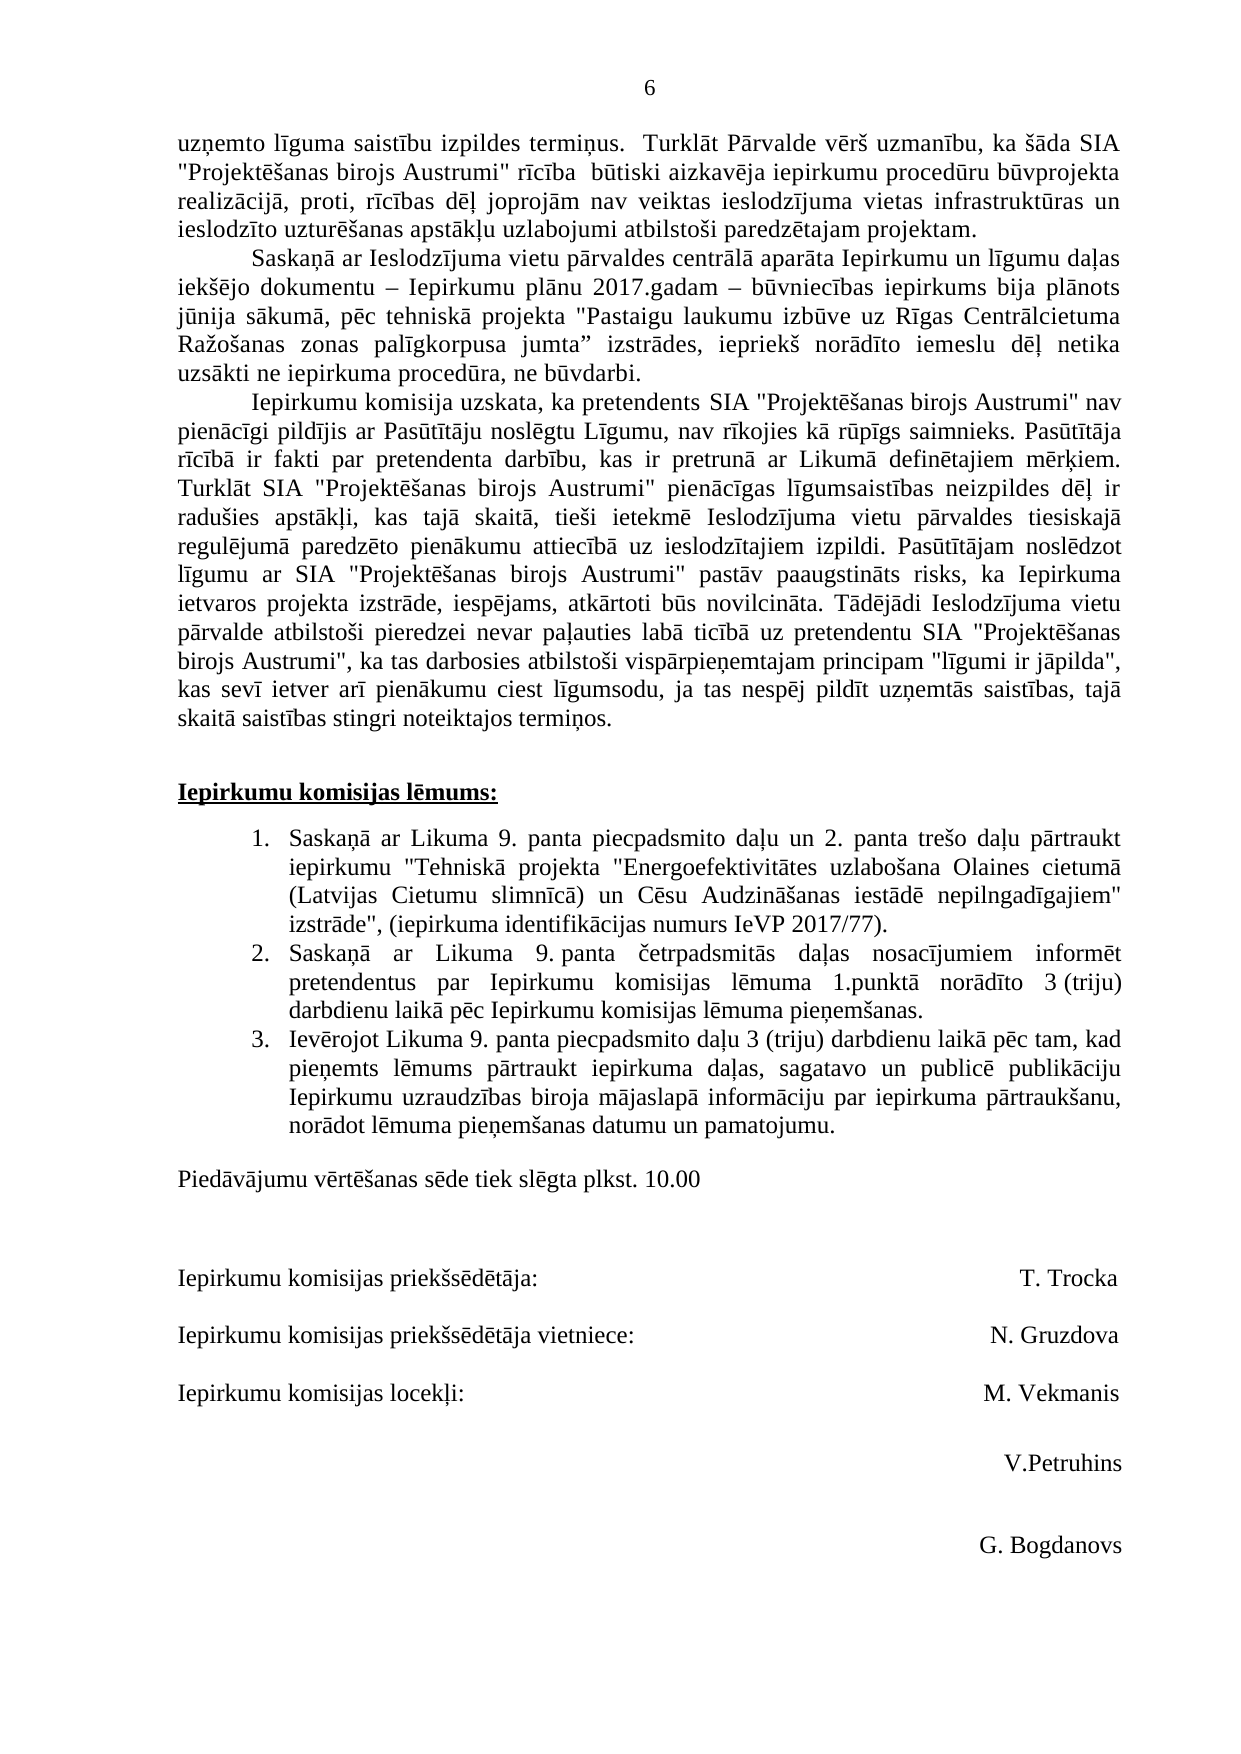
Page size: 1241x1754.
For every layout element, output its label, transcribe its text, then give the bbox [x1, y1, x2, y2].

text Iepirkumu komisija uzskata, ka pretendents SIA "Projektēšanas birojs Austrumi" nav pienācīgi pildījis ar Pasūtītāju noslēgtu Līgumu, nav rīkojies kā rūpīgs saimnieks. Pasūtītāja rīcībā ir fakti par pretendenta darbību, kas ir pretrunā ar Likumā definētajiem mērķiem. Turklāt SIA "Projektēšanas birojs Austrumi" pienācīgas līgumsaistības neizpildes dēļ ir radušies apstākļi, kas tajā skaitā, tieši ietekmē Ieslodzījuma vietu pārvaldes tiesiskajā regulējumā paredzēto pienākumu attiecībā uz ieslodzītajiem izpildi. Pasūtītājam noslēdzot līgumu ar SIA "Projektēšanas birojs Austrumi" pastāv paaugstināts risks, ka Iepirkuma ietvaros projekta izstrāde, iespējams, atkārtoti būs novilcināta. Tādējādi Ieslodzījuma vietu pārvalde atbilstoši pieredzei nevar paļauties labā ticībā uz pretendentu SIA "Projektēšanas birojs Austrumi", ka tas darbosies atbilstoši vispārpieņemtajam principam "līgumi ir jāpilda", kas sevī ietver arī pienākumu ciest līgumsodu, ja tas nespēj pildīt uzņemtās saistības, tajā skaitā saistības stingri noteiktajos termiņos. [177, 387, 1122, 732]
text Iepirkumu komisijas priekšsēdētāja vietniece: N. Gruzdova [177, 1320, 1122, 1349]
text G. Bogdanovs [177, 1530, 1122, 1559]
text Saskaņā ar Ieslodzījuma vietu pārvaldes centrālā aparāta Iepirkumu un līgumu daļas iekšējo dokumentu – Iepirkumu plānu 2017.gadam – būvniecības iepirkums bija plānots jūnija sākumā, pēc tehniskā projekta "Pastaigu laukumu izbūve uz Rīgas Centrālcietuma Ražošanas zonas palīgkorpusa jumta” izstrādes, iepriekš norādīto iemeslu dēļ netika uzsākti ne iepirkuma procedūra, ne būvdarbi. [177, 243, 1122, 387]
text V.Petruhins [177, 1448, 1122, 1477]
text Iepirkumu komisijas lēmums: [177, 777, 1122, 806]
list Ievērojot Likuma 9. panta piecpadsmito daļu 3 (triju) darbdienu laikā pēc tam, kad pieņemts lēmums pārtraukt iepirkuma daļas, sagatavo un publicē publikāciju Iepirkumu uzraudzības biroja mājaslapā informāciju par iepirkuma pārtraukšanu, norādot lēmuma pieņemšanas datumu un pamatojumu. [251, 1024, 1122, 1139]
text Iepirkumu komisijas priekšsēdētāja: T. Trocka [177, 1263, 1122, 1292]
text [177, 128, 1122, 243]
text Iepirkumu komisijas locekļi: M. Vekmanis [177, 1378, 1122, 1407]
list Saskaņā ar Likuma 9. panta četrpadsmitās daļas nosacījumiem informēt pretendentus par Iepirkumu komisijas lēmuma 1.punktā norādīto 3 (triju) darbdienu laikā pēc Iepirkumu komisijas lēmuma pieņemšanas. [251, 938, 1122, 1024]
text Piedāvājumu vērtēšanas sēde tiek slēgta plkst. 10.00 [177, 1164, 1122, 1193]
list Saskaņā ar Likuma 9. panta piecpadsmito daļu un 2. panta trešo daļu pārtraukt iepirkumu "Tehniskā projekta "Energoefektivitātes uzlabošana Olaines cietumā (Latvijas Cietumu slimnīcā) un Cēsu Audzināšanas iestādē nepilngadīgajiem" izstrāde", (iepirkuma identifikācijas numurs IeVP 2017/77). [251, 823, 1122, 938]
